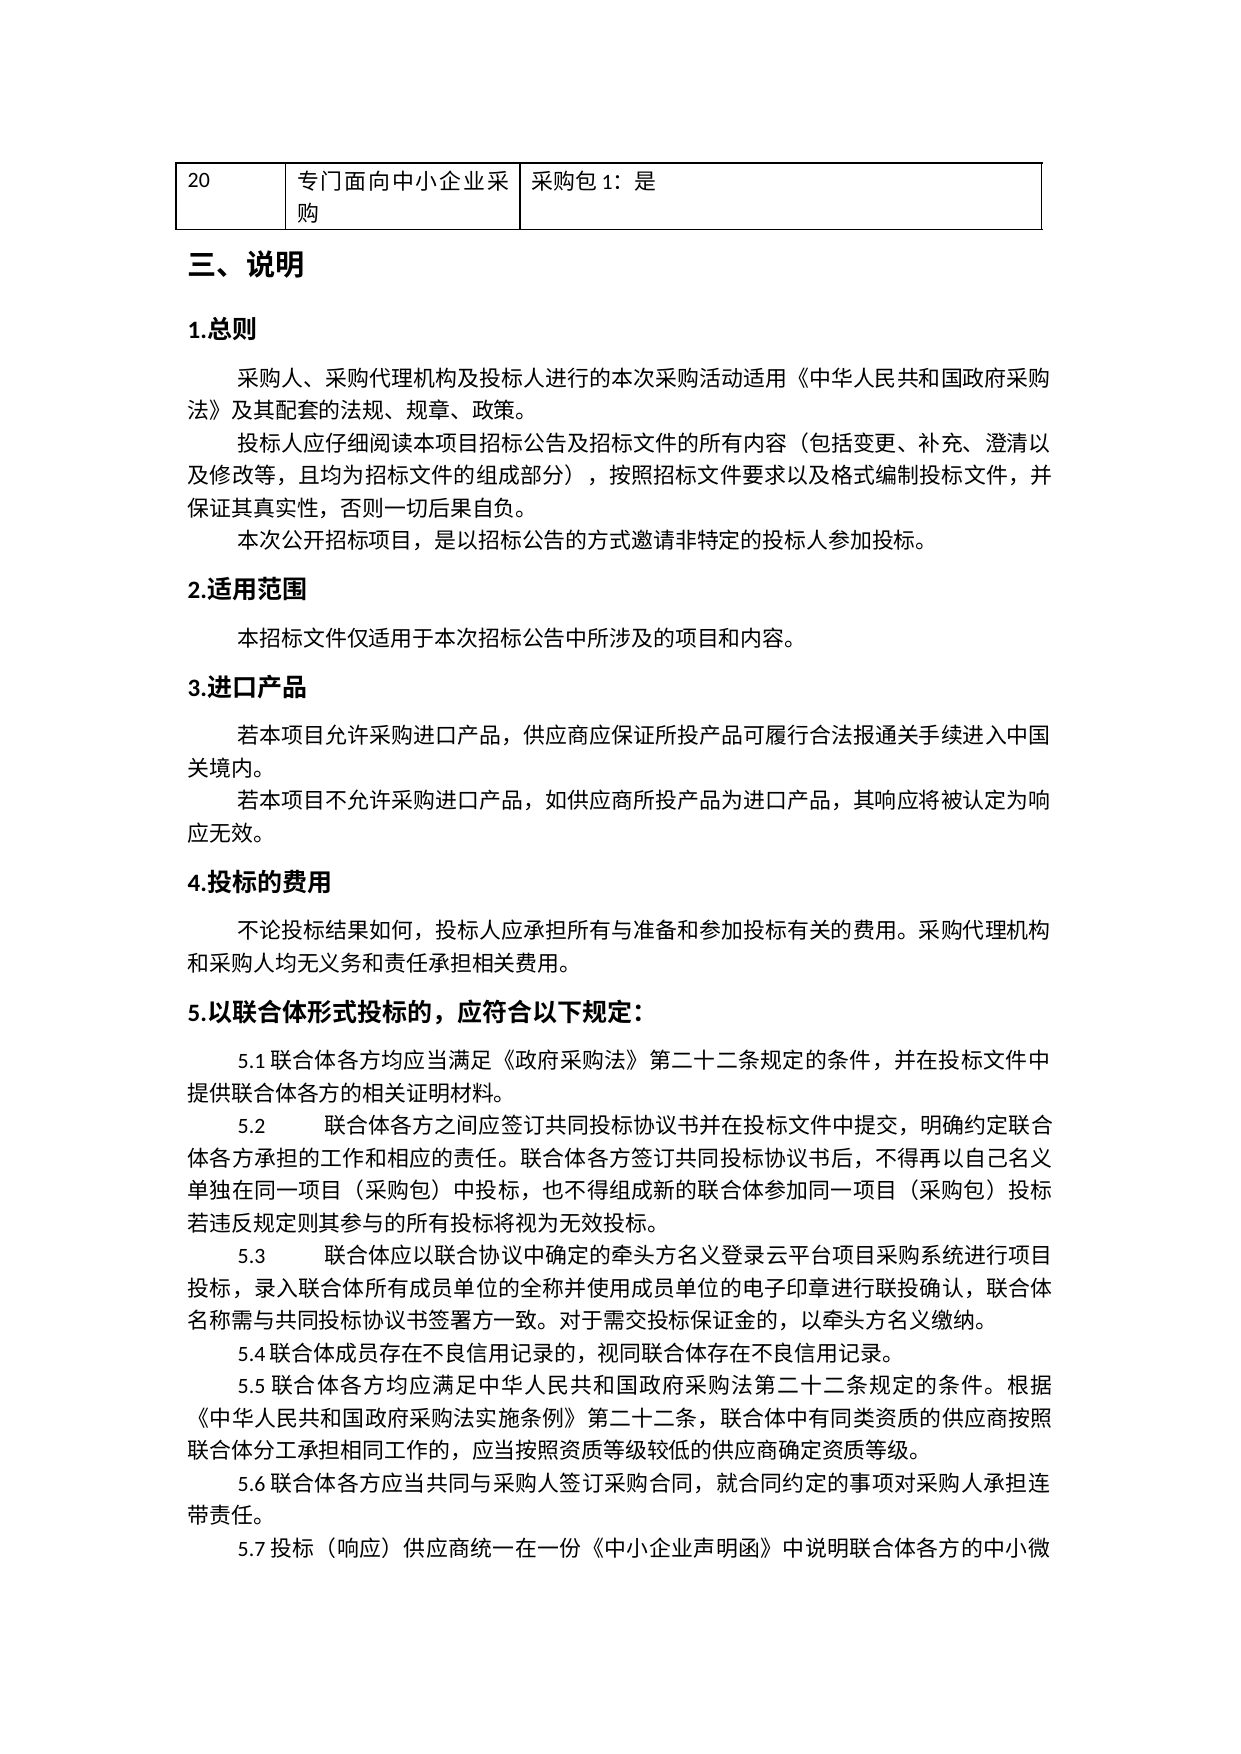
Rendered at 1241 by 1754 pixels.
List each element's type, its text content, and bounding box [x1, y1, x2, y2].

text 本次公开招标项目，是以招标公告的方式邀请非特定的投标人参加投标。 [187, 523, 1053, 555]
text 3.进口产品 [187, 653, 1053, 718]
text 1.总则 [187, 295, 1053, 360]
text 投标人应仔细阅读本项目招标公告及招标文件的所有内容（包括变更、补充、澄清以及修改等，且均为招标文件的组成部分），按照招标文件要求以及格式编制投标文件，并保证其真实性，否则一切后果自负。 [187, 425, 1053, 523]
text 本招标文件仅适用于本次招标公告中所涉及的项目和内容。 [187, 620, 1053, 653]
text 5.4联合体成员存在不良信用记录的，视同联合体存在不良信用记录。 [187, 1335, 1053, 1368]
table_cell 采购包1：是 [521, 164, 1041, 228]
table_cell 20 [177, 164, 285, 228]
text 5.5联合体各方均应满足中华人民共和国政府采购法第二十二条规定的条件。根据《中华人民共和国政府采购法实施条例》第二十二条，联合体中有同类资质的供应商按照联合体分工承担相同工作的，应当按照资质等级较低的供应商确定资质等级。 [187, 1368, 1053, 1465]
text 5.3 联合体应以联合协议中确定的牵头方名义登录云平台项目采购系统进行项目投标，录入联合体所有成员单位的全称并使用成员单位的电子印章进行联投确认，联合体名称需与共同投标协议书签署方一致。对于需交投标保证金的，以牵头方名义缴纳。 [187, 1238, 1053, 1335]
text 5.以联合体形式投标的，应符合以下规定： [187, 978, 1053, 1043]
table_cell 专门面向中小企业采购 [286, 164, 519, 228]
text 4.投标的费用 [187, 848, 1053, 913]
text 不论投标结果如何，投标人应承担所有与准备和参加投标有关的费用。采购代理机构和采购人均无义务和责任承担相关费用。 [187, 913, 1053, 978]
text 2.适用范围 [187, 555, 1053, 620]
text 三、说明 [187, 230, 1053, 295]
text 若本项目允许采购进口产品，供应商应保证所投产品可履行合法报通关手续进入中国关境内。 [187, 718, 1053, 783]
text 采购人、采购代理机构及投标人进行的本次采购活动适用《中华人民共和国政府采购法》及其配套的法规、规章、政策。 [187, 360, 1053, 425]
text 5.6联合体各方应当共同与采购人签订采购合同，就合同约定的事项对采购人承担连带责任。 [187, 1465, 1053, 1530]
text 5.1联合体各方均应当满足《政府采购法》第二十二条规定的条件，并在投标文件中提供联合体各方的相关证明材料。 [187, 1043, 1053, 1108]
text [187, 1530, 1053, 1563]
text 若本项目不允许采购进口产品，如供应商所投产品为进口产品，其响应将被认定为响应无效。 [187, 783, 1053, 848]
text 5.2 联合体各方之间应签订共同投标协议书并在投标文件中提交，明确约定联合体各方承担的工作和相应的责任。联合体各方签订共同投标协议书后，不得再以自己名义单独在同一项目（采购包）中投标，也不得组成新的联合体参加同一项目（采购包）投标，若违反规定则其参与的所有投标将视为无效投标。 [187, 1108, 1053, 1238]
